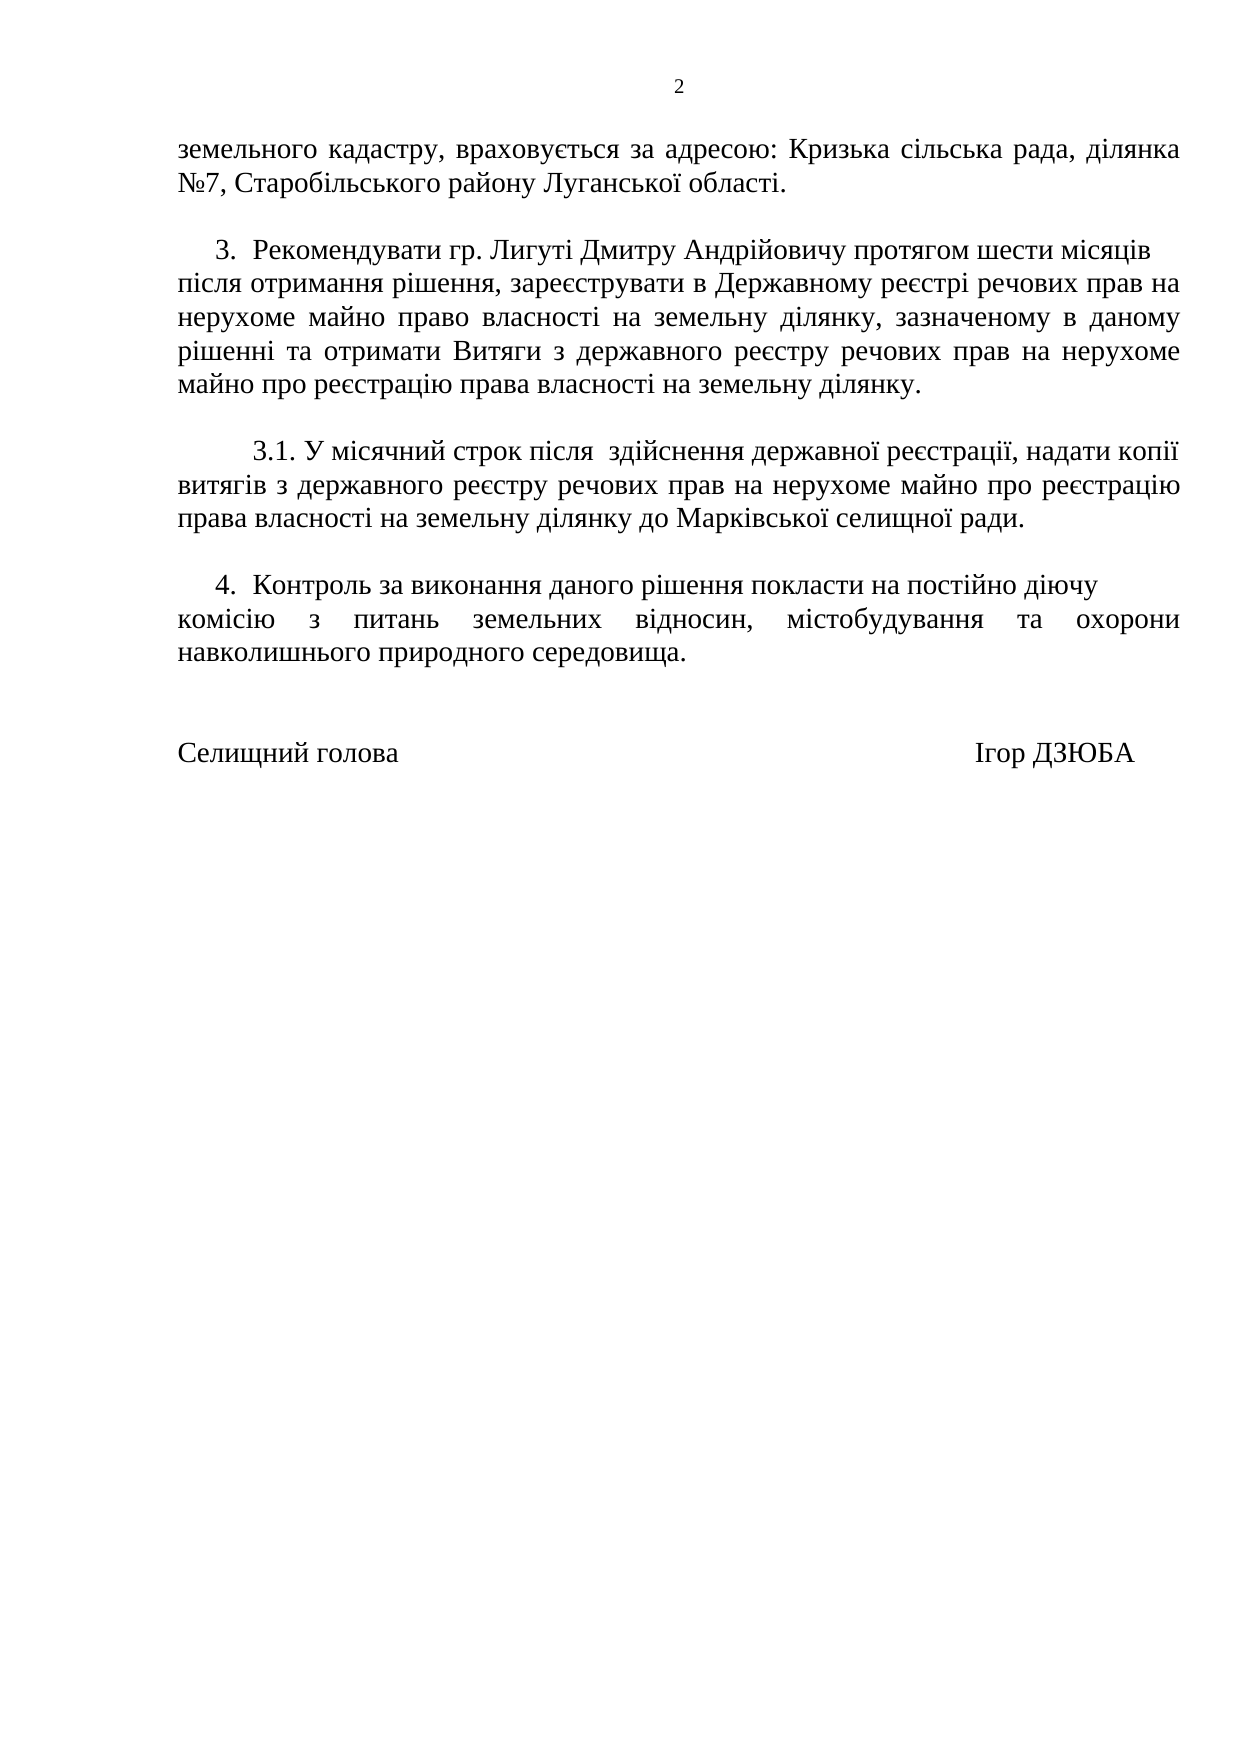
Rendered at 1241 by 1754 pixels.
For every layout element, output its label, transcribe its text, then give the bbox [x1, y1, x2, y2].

list 3.1. У місячний строк після здійснення державної реєстрації, надати копії [252, 433, 1181, 467]
text Селищний голова Ігор ДЗЮБА [177, 735, 1181, 769]
list Контроль за виконання даного рішення покласти на постійно діючу [215, 567, 1181, 601]
text комісію з питань земельних відносин, містобудування та охорони навколишнього природного середовища. [177, 601, 1181, 668]
text витягів з державного реєстру речових прав на нерухоме майно про реєстрацію права власності на земельну ділянку до Марківської селищної ради. [177, 467, 1181, 534]
list Рекомендувати гр. Лигуті Дмитру Андрійовичу протягом шести місяців [215, 232, 1181, 266]
text після отримання рішення, зареєструвати в Державному реєстрі речових прав на нерухоме майно право власності на земельну ділянку, зазначеному в даному рішенні та отримати Витяги з державного реєстру речових прав на нерухоме майно про реєстрацію права власності на земельну ділянку. [177, 266, 1181, 400]
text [177, 131, 1181, 198]
